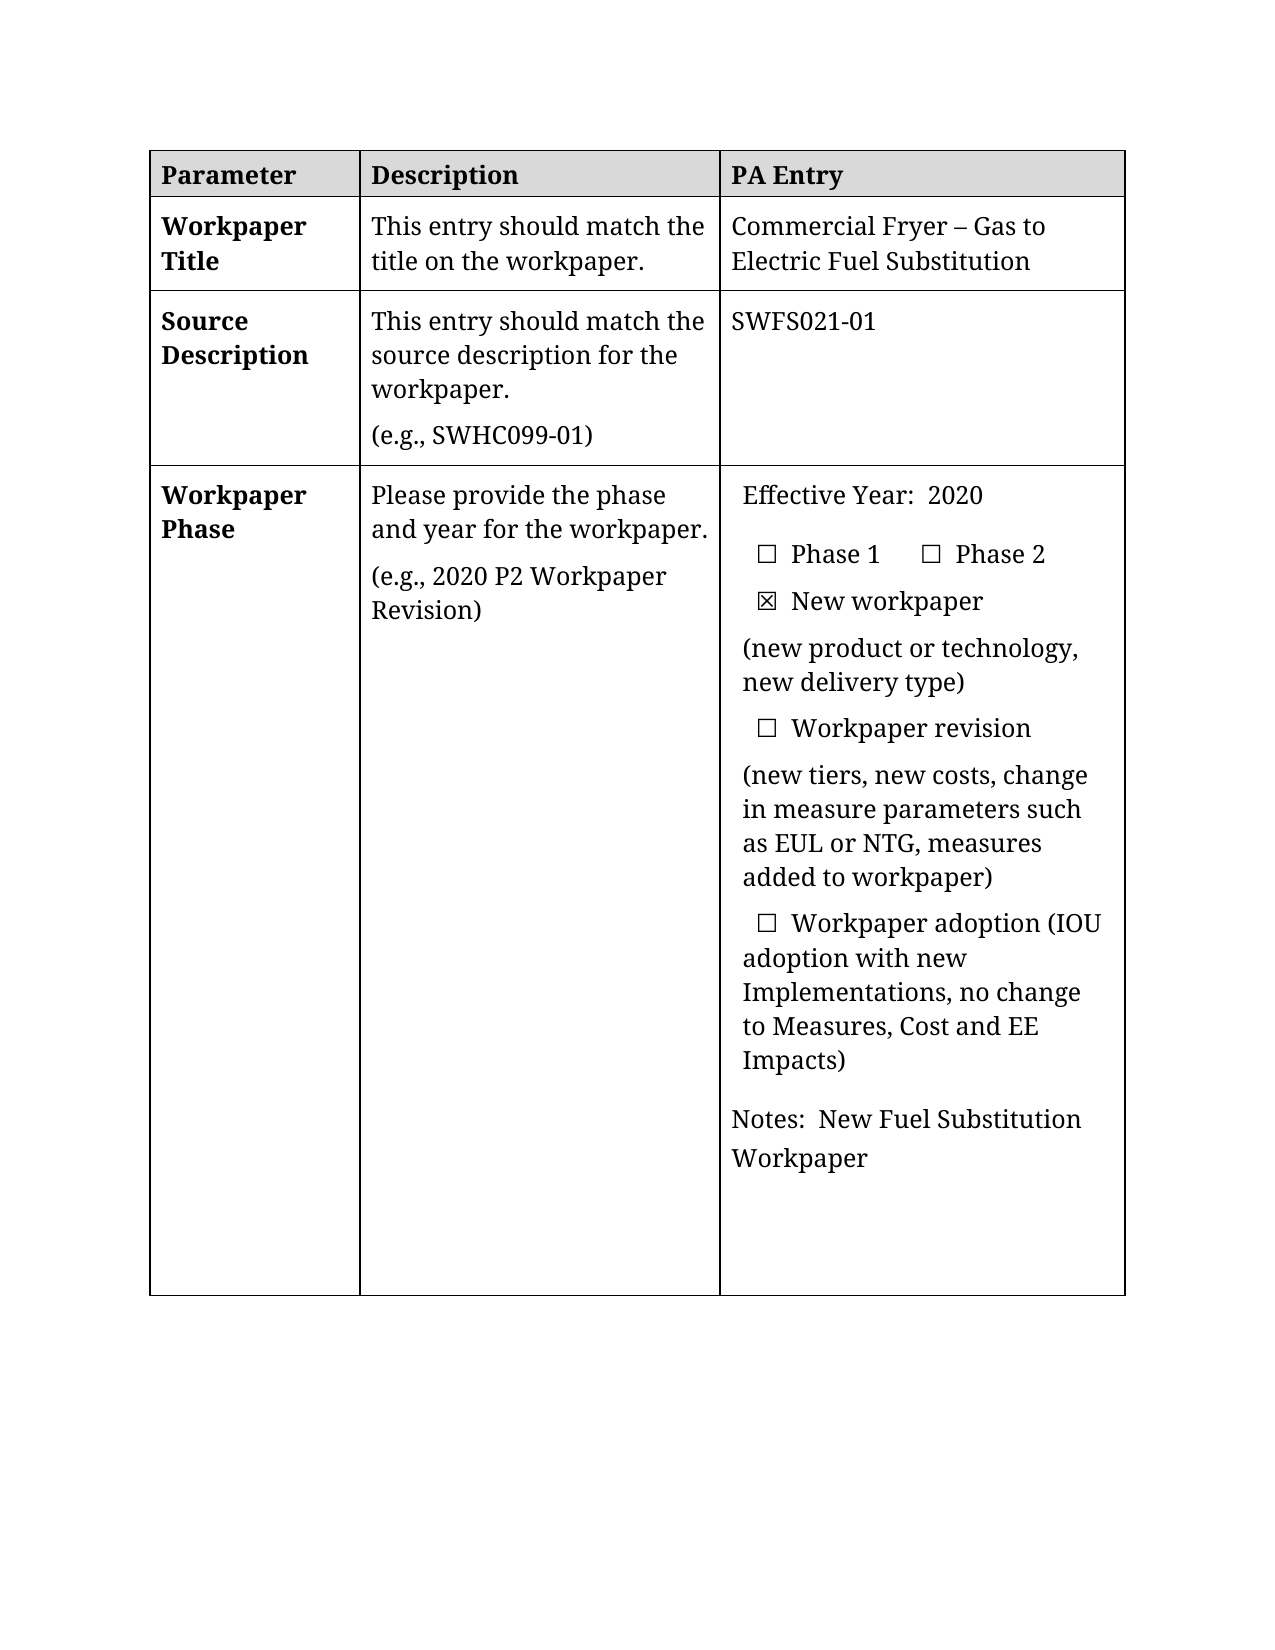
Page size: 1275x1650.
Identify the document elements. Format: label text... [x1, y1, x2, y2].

table_cell Notes: New Fuel Substitution Workpaper [721, 466, 1124, 1295]
table_cell Workpaper Title [151, 197, 359, 290]
table_cell Please provide the phase and year for the workpaper. (e.g., 2020 P2 Workpaper Revision) [361, 466, 719, 1295]
table_header Parameter [151, 151, 359, 196]
table_cell Commercial Fryer – Gas to Electric Fuel Substitution [721, 197, 1124, 290]
table_header Description [361, 151, 719, 196]
table_cell SWFS021-01 [721, 291, 1124, 464]
table_header PA Entry [721, 151, 1124, 196]
table_cell Workpaper Phase [151, 466, 359, 1295]
table_cell Source Description [151, 291, 359, 464]
table_cell This entry should match the source description for the workpaper. (e.g., SWHC099-01) [361, 291, 719, 464]
table_cell This entry should match the title on the workpaper. [361, 197, 719, 290]
